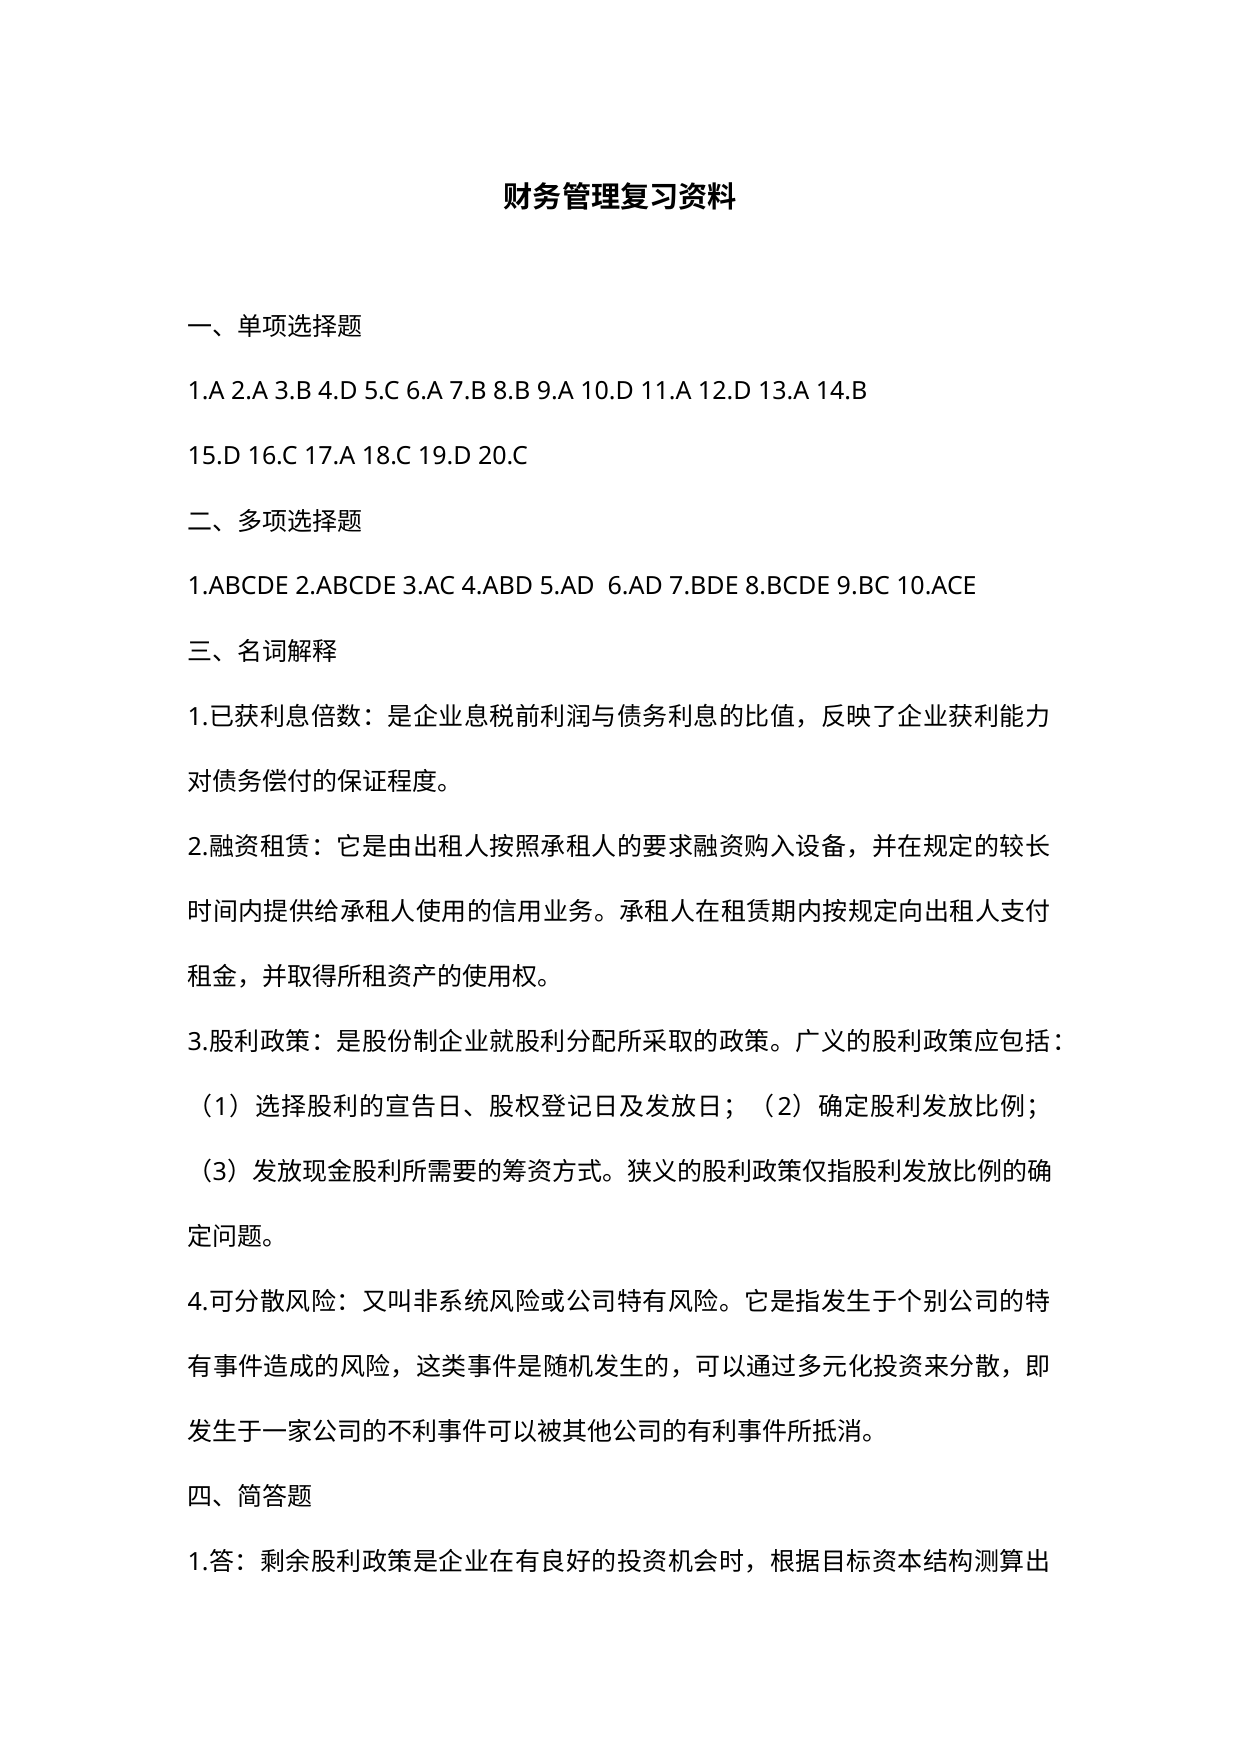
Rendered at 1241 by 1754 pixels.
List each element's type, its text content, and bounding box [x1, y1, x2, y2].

text 一、单项选择题 [187, 292, 1053, 357]
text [187, 1527, 1053, 1592]
text 4.可分散风险：又叫非系统风险或公司特有风险。它是指发生于个别公司的特有事件造成的风险，这类事件是随机发生的，可以通过多元化投资来分散，即发生于一家公司的不利事件可以被其他公司的有利事件所抵消。 [187, 1267, 1053, 1462]
text 2.融资租赁：它是由出租人按照承租人的要求融资购入设备，并在规定的较长时间内提供给承租人使用的信用业务。承租人在租赁期内按规定向出租人支付租金，并取得所租资产的使用权。 [187, 812, 1053, 1007]
text 三、名词解释 [187, 617, 1053, 682]
text 1.ABCDE 2.ABCDE 3.AC 4.ABD 5.AD 6.AD 7.BDE 8.BCDE 9.BC 10.ACE [187, 552, 1053, 617]
text 财务管理复习资料 [187, 162, 1053, 227]
text 15.D 16.C 17.A 18.C 19.D 20.C [187, 422, 1053, 487]
text 二、多项选择题 [187, 487, 1053, 552]
text 1.已获利息倍数：是企业息税前利润与债务利息的比值，反映了企业获利能力对债务偿付的保证程度。 [187, 682, 1053, 812]
text 1.A 2.A 3.B 4.D 5.C 6.A 7.B 8.B 9.A 10.D 11.A 12.D 13.A 14.B [187, 357, 1053, 422]
text 四、简答题 [187, 1462, 1053, 1527]
text 3.股利政策：是股份制企业就股利分配所采取的政策。广义的股利政策应包括：（1）选择股利的宣告日、股权登记日及发放日；（2）确定股利发放比例；（3）发放现金股利所需要的筹资方式。狭义的股利政策仅指股利发放比例的确定问题。 [187, 1007, 1053, 1267]
